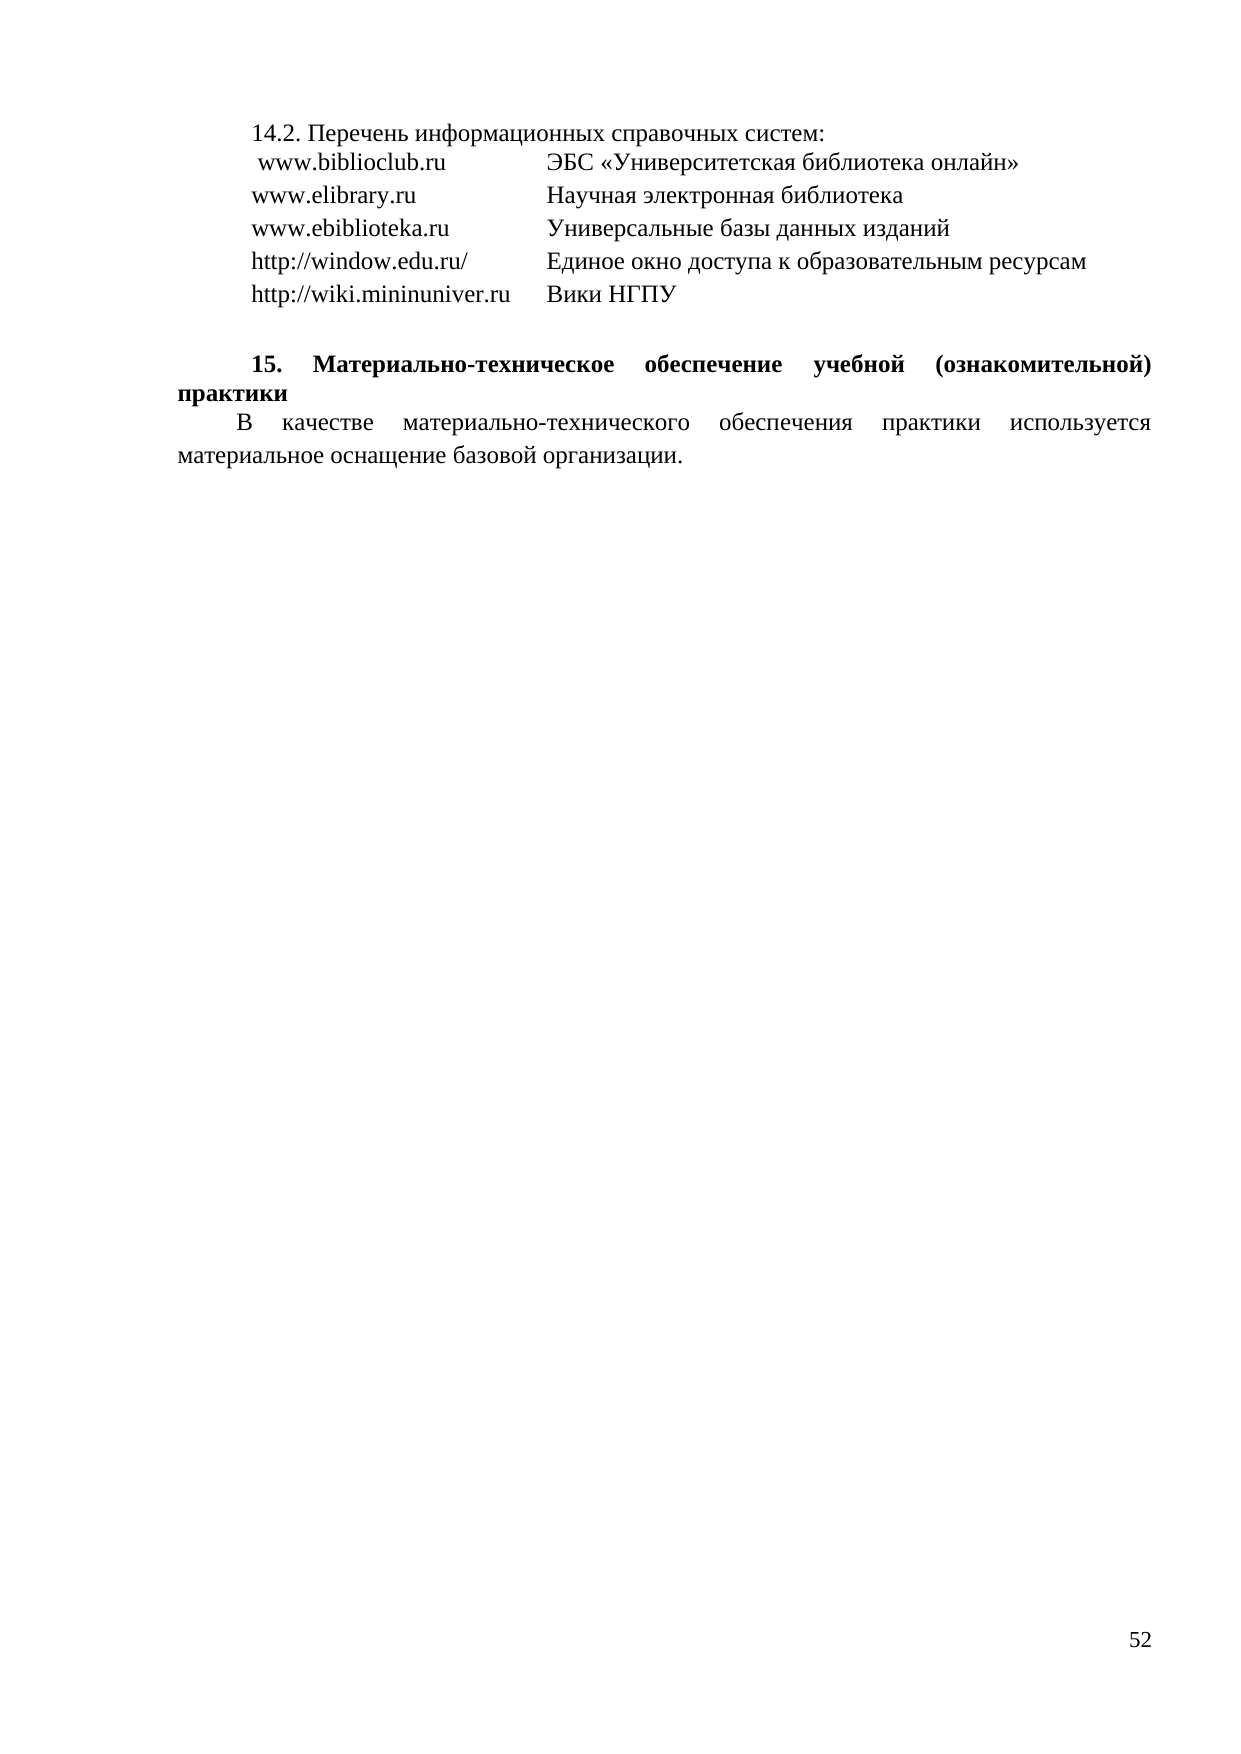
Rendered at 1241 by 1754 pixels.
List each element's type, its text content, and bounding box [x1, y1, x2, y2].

text 14.2. Перечень информационных справочных систем: [177, 118, 1152, 147]
text http://window.edu.ru/ Единое окно доступа к образовательным ресурсам [177, 246, 1152, 275]
text www.elibrary.ru Научная электронная библиотека [177, 180, 1152, 209]
text http://wiki.mininuniver.ru Вики НГПУ [177, 279, 1152, 308]
text www.biblioclub.ru ЭБС «Университетская библиотека онлайн» [177, 147, 1152, 176]
text 15. Материально-техническое обеспечение учебной (ознакомительной) практики [177, 349, 1152, 407]
text www.ebiblioteka.ru Универсальные базы данных изданий [177, 213, 1152, 242]
text В качестве материально-технического обеспечения практики используется материальное оснащение базовой организации. [177, 407, 1152, 468]
